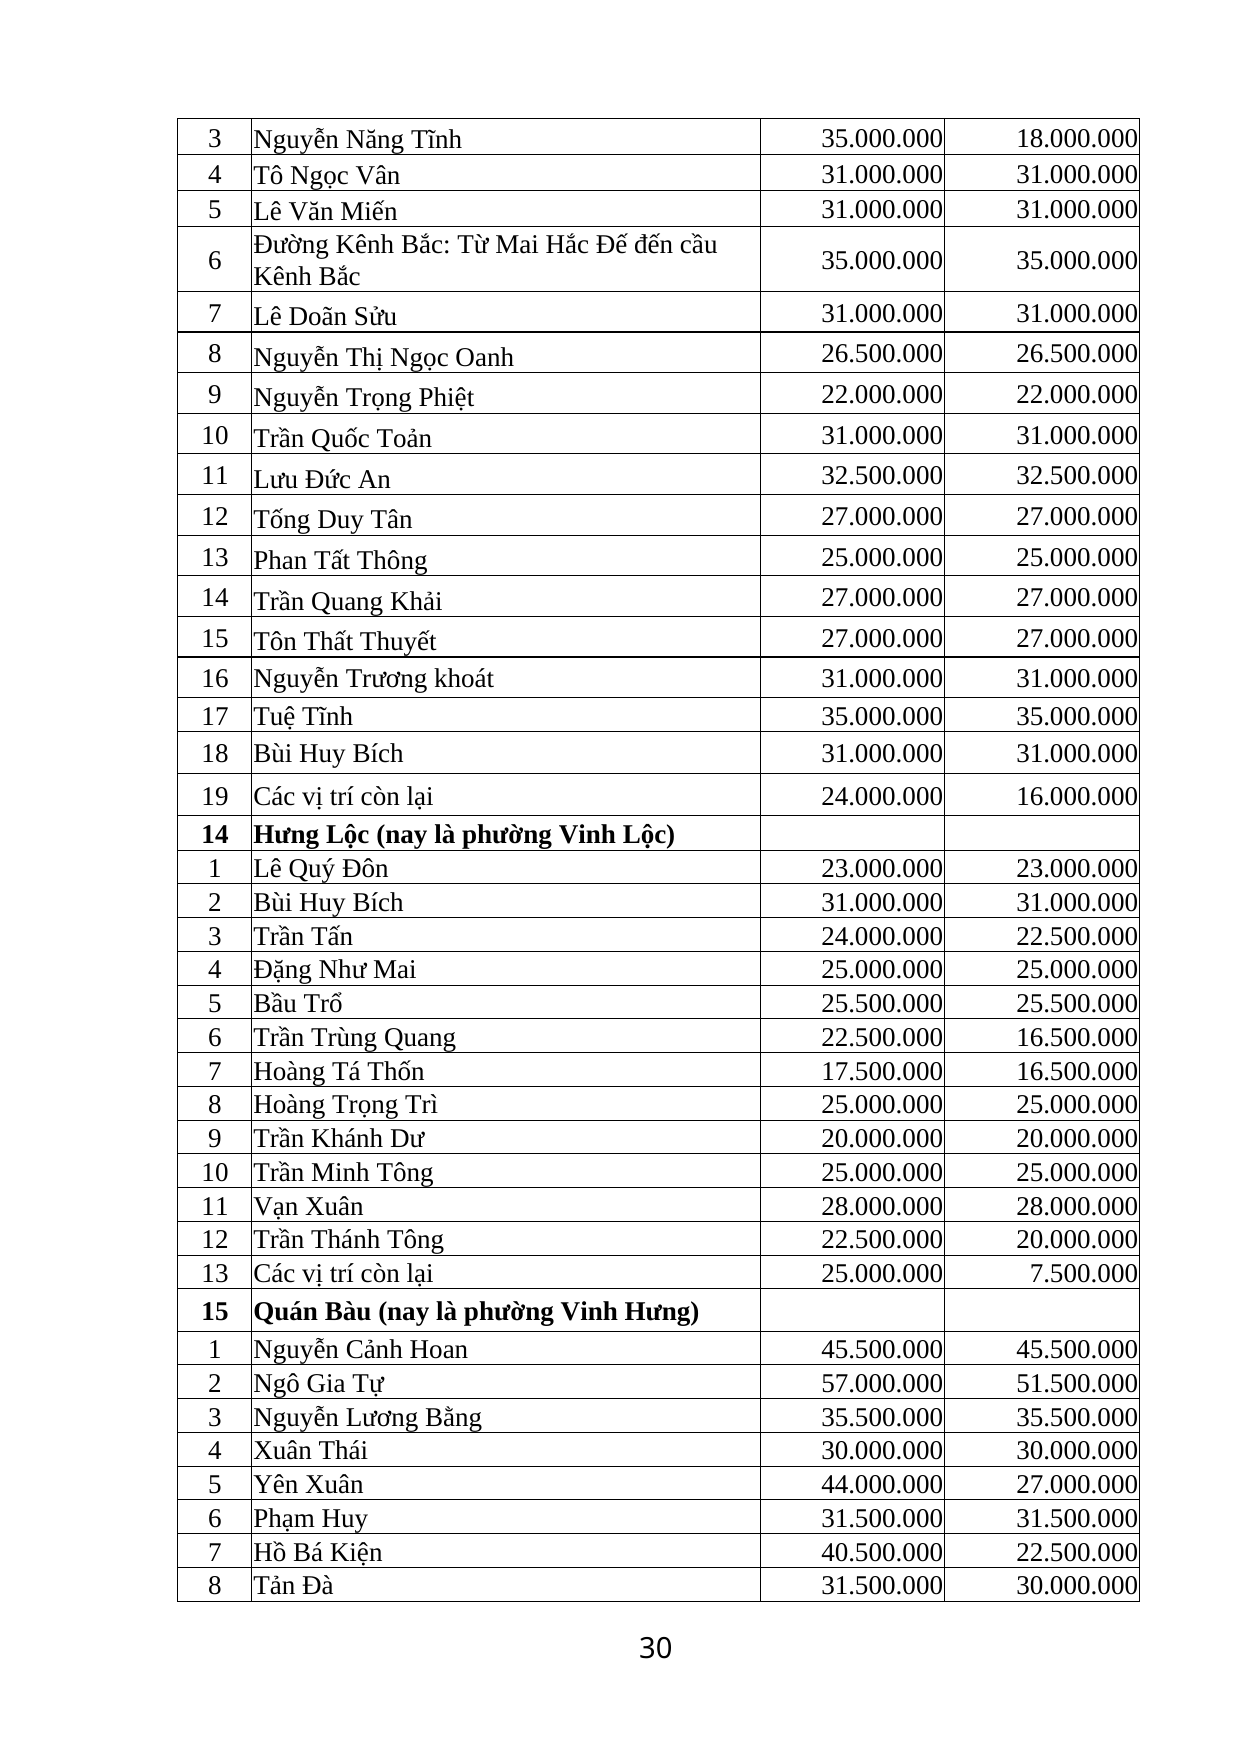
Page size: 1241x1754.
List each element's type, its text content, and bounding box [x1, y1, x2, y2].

table_cell 31.000.000 [945, 414, 1139, 453]
table_cell Tống Duy Tân [252, 495, 760, 534]
table_cell 9 [178, 1121, 251, 1153]
table_cell Trần Quang Khải [252, 576, 760, 616]
table_cell 5 [178, 986, 251, 1018]
table_cell Trần Minh Tông [252, 1154, 760, 1187]
table_cell 31.500.000 [761, 1568, 944, 1601]
table_cell 2 [178, 1365, 251, 1398]
table_cell 7 [178, 1053, 251, 1086]
table_cell 31.500.000 [945, 1500, 1139, 1533]
table_cell 25.000.000 [945, 952, 1139, 984]
table_cell 22.500.000 [761, 1019, 944, 1052]
table_cell Trần Khánh Dư [252, 1121, 760, 1153]
table_cell 30.000.000 [945, 1568, 1139, 1601]
table_cell 22.000.000 [761, 373, 944, 413]
table_cell 7 [178, 1534, 251, 1567]
table_cell 25.500.000 [761, 986, 944, 1018]
table_cell 15 [178, 1289, 251, 1331]
table_cell 11 [178, 454, 251, 494]
table_cell 28.000.000 [945, 1188, 1139, 1221]
table_cell 16 [178, 658, 251, 697]
table_cell 35.500.000 [761, 1399, 944, 1432]
table_cell 26.500.000 [945, 333, 1139, 372]
table_cell Hồ Bá Kiện [252, 1534, 760, 1567]
table_cell 3 [178, 119, 251, 154]
table_cell 28.000.000 [761, 1188, 944, 1221]
table_cell Hoàng Trọng Trì [252, 1087, 760, 1119]
table_cell 51.500.000 [945, 1365, 1139, 1398]
table_cell 25.000.000 [761, 1256, 944, 1288]
table_cell 31.000.000 [945, 191, 1139, 226]
table_cell Phan Tất Thông [252, 536, 760, 575]
table_cell 35.000.000 [945, 698, 1139, 731]
table_cell 14 [178, 816, 251, 849]
table_cell 45.500.000 [761, 1332, 944, 1364]
table_cell 11 [178, 1188, 251, 1221]
table_cell 16.500.000 [945, 1053, 1139, 1086]
table_cell 3 [178, 1399, 251, 1432]
table_cell Đường Kênh Bắc: Từ Mai Hắc Đế đến cầu Kênh Bắc [252, 227, 760, 291]
table_cell 31.000.000 [945, 732, 1139, 773]
table_cell Nguyễn Trọng Phiệt [252, 373, 760, 413]
table_cell Tôn Thất Thuyết [252, 617, 760, 656]
table_cell Lê Doãn Sửu [252, 292, 760, 331]
table_cell 35.500.000 [945, 1399, 1139, 1432]
table_cell 31.000.000 [945, 292, 1139, 331]
table_cell Bùi Huy Bích [252, 732, 760, 773]
table_cell 24.000.000 [761, 774, 944, 815]
table_cell Các vị trí còn lại [252, 1256, 760, 1288]
table_cell 3 [178, 918, 251, 951]
table_cell Hoàng Tá Thốn [252, 1053, 760, 1086]
table_cell 35.000.000 [761, 227, 944, 291]
table_cell 24.000.000 [761, 918, 944, 951]
table_cell 31.000.000 [945, 884, 1139, 917]
table_cell 13 [178, 536, 251, 575]
table_cell 12 [178, 495, 251, 534]
table_cell 5 [178, 1467, 251, 1499]
table_cell Tản Đà [252, 1568, 760, 1601]
table_cell 18 [178, 732, 251, 773]
table_cell Ngô Gia Tự [252, 1365, 760, 1398]
table_cell 17.500.000 [761, 1053, 944, 1086]
table_cell Các vị trí còn lại [252, 774, 760, 815]
table_cell Quán Bàu (nay là phường Vinh Hưng) [252, 1289, 760, 1331]
table_cell 1 [178, 1332, 251, 1364]
table_cell Lê Quý Đôn [252, 851, 760, 883]
table_cell Hưng Lộc (nay là phường Vinh Lộc) [252, 816, 760, 849]
table_cell 27.000.000 [761, 617, 944, 656]
table_cell 25.000.000 [761, 1154, 944, 1187]
table_cell Trần Tấn [252, 918, 760, 951]
table_cell 31.000.000 [945, 155, 1139, 190]
table_cell 25.000.000 [761, 952, 944, 984]
table_cell Tô Ngọc Vân [252, 155, 760, 190]
table_cell Nguyễn Thị Ngọc Oanh [252, 333, 760, 372]
table_cell 31.000.000 [761, 292, 944, 331]
table_cell 19 [178, 774, 251, 815]
table_cell 26.500.000 [761, 333, 944, 372]
table_cell 35.000.000 [945, 227, 1139, 291]
table_cell 30.000.000 [761, 1433, 944, 1466]
table_cell Lưu Đức An [252, 454, 760, 494]
table_cell 2 [178, 884, 251, 917]
table_cell 16.500.000 [945, 1019, 1139, 1052]
table_cell 16.000.000 [945, 774, 1139, 815]
table_cell 35.000.000 [761, 119, 944, 154]
table_cell 32.500.000 [945, 454, 1139, 494]
table_cell 4 [178, 155, 251, 190]
table_cell 25.000.000 [945, 536, 1139, 575]
table_cell 35.000.000 [761, 698, 944, 731]
table_cell 1 [178, 851, 251, 883]
table_cell Trần Trùng Quang [252, 1019, 760, 1052]
table_cell Vạn Xuân [252, 1188, 760, 1221]
table_cell 25.500.000 [945, 986, 1139, 1018]
table_cell 25.000.000 [945, 1087, 1139, 1119]
table_cell 25.000.000 [761, 536, 944, 575]
table_cell Xuân Thái [252, 1433, 760, 1466]
table_cell Lê Văn Miến [252, 191, 760, 226]
table_cell 31.000.000 [761, 658, 944, 697]
table_cell 9 [178, 373, 251, 413]
table_cell 31.500.000 [761, 1500, 944, 1533]
table_cell 10 [178, 414, 251, 453]
table_cell Bùi Huy Bích [252, 884, 760, 917]
table_cell Yên Xuân [252, 1467, 760, 1499]
table_cell 40.500.000 [761, 1534, 944, 1567]
table_cell Bầu Trổ [252, 986, 760, 1018]
table_cell 22.500.000 [945, 1534, 1139, 1567]
table_cell 12 [178, 1222, 251, 1254]
table_cell 23.000.000 [761, 851, 944, 883]
table_cell 18.000.000 [945, 119, 1139, 154]
table_cell 6 [178, 1500, 251, 1533]
table_cell 5 [178, 191, 251, 226]
table_cell 44.000.000 [761, 1467, 944, 1499]
table_cell 20.000.000 [945, 1121, 1139, 1153]
table_cell Phạm Huy [252, 1500, 760, 1533]
table_cell Trần Thánh Tông [252, 1222, 760, 1254]
table_cell 15 [178, 617, 251, 656]
table_cell 8 [178, 1087, 251, 1119]
table_cell Nguyễn Lương Bằng [252, 1399, 760, 1432]
table_cell Tuệ Tĩnh [252, 698, 760, 731]
table_cell Đặng Như Mai [252, 952, 760, 984]
table_cell 22.500.000 [761, 1222, 944, 1254]
table_cell 8 [178, 1568, 251, 1601]
table_cell 31.000.000 [761, 191, 944, 226]
table_cell 7 [178, 292, 251, 331]
table_cell 22.000.000 [945, 373, 1139, 413]
table_cell 25.000.000 [945, 1154, 1139, 1187]
table_cell Nguyễn Năng Tĩnh [252, 119, 760, 154]
table_cell 45.500.000 [945, 1332, 1139, 1364]
table_cell 27.000.000 [761, 576, 944, 616]
table_cell 14 [178, 576, 251, 616]
table_cell 7.500.000 [945, 1256, 1139, 1288]
table_cell 31.000.000 [761, 414, 944, 453]
table_cell 20.000.000 [761, 1121, 944, 1153]
table_cell 6 [178, 227, 251, 291]
table_cell Nguyễn Cảnh Hoan [252, 1332, 760, 1364]
table_cell [761, 816, 944, 849]
table_cell 57.000.000 [761, 1365, 944, 1398]
table_cell 27.000.000 [945, 576, 1139, 616]
table_cell 31.000.000 [761, 732, 944, 773]
table_cell 27.000.000 [945, 495, 1139, 534]
table_cell 6 [178, 1019, 251, 1052]
table_cell 31.000.000 [945, 658, 1139, 697]
table_cell [945, 1289, 1139, 1331]
table_cell 31.000.000 [761, 155, 944, 190]
table_cell 30.000.000 [945, 1433, 1139, 1466]
table_cell 25.000.000 [761, 1087, 944, 1119]
table_cell 27.000.000 [945, 617, 1139, 656]
table_cell 27.000.000 [945, 1467, 1139, 1499]
table_cell 4 [178, 952, 251, 984]
table_cell 22.500.000 [945, 918, 1139, 951]
table_cell 10 [178, 1154, 251, 1187]
table_cell 27.000.000 [761, 495, 944, 534]
table_cell Nguyễn Trương khoát [252, 658, 760, 697]
table_cell [945, 816, 1139, 849]
table_cell [761, 1289, 944, 1331]
table_cell Trần Quốc Toản [252, 414, 760, 453]
table_cell 17 [178, 698, 251, 731]
table_cell 4 [178, 1433, 251, 1466]
table_cell 8 [178, 333, 251, 372]
table_cell 31.000.000 [761, 884, 944, 917]
table_cell 32.500.000 [761, 454, 944, 494]
table_cell 20.000.000 [945, 1222, 1139, 1254]
table_cell 13 [178, 1256, 251, 1288]
table_cell 23.000.000 [945, 851, 1139, 883]
